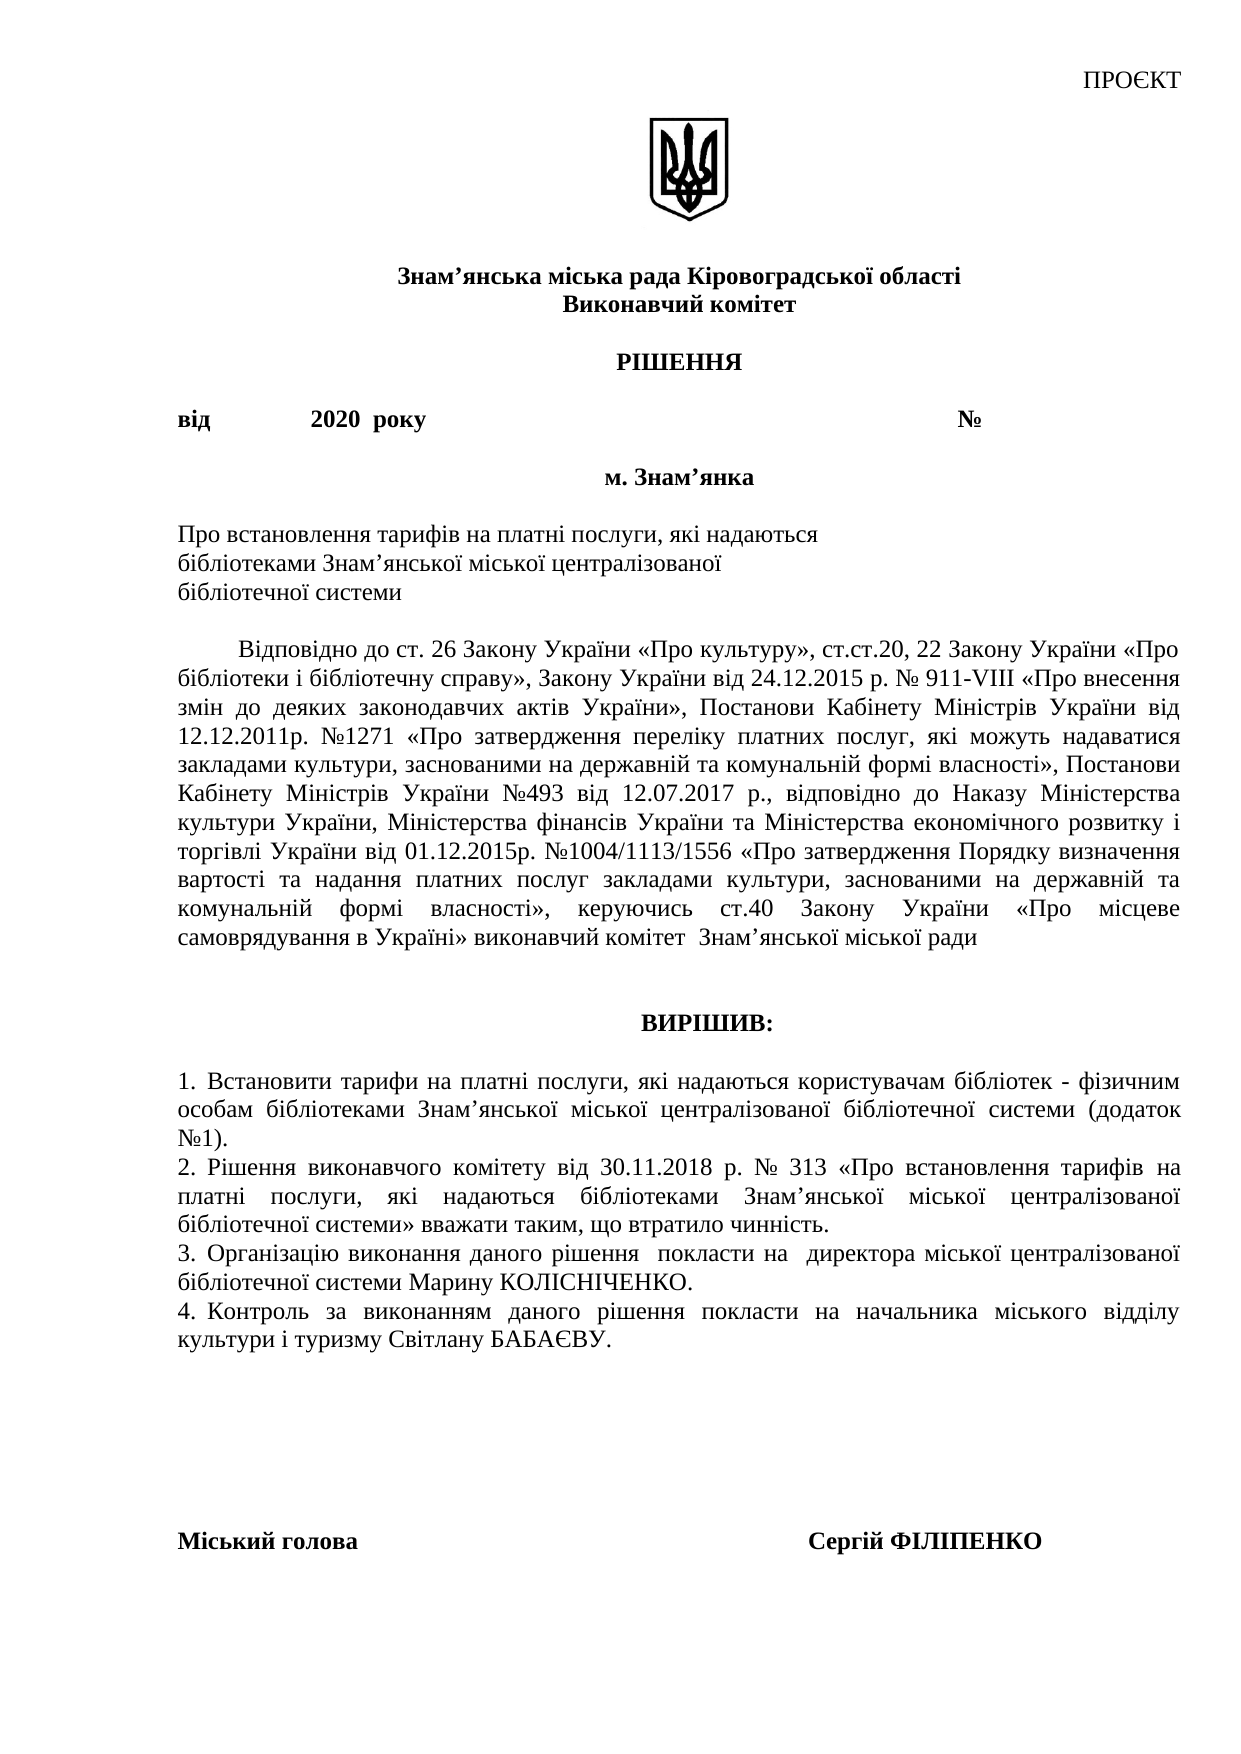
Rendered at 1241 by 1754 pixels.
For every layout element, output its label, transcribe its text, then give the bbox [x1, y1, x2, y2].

text Міський голова Сергій ФІЛІПЕНКО [177, 1526, 1181, 1554]
text Про встановлення тарифів на платні послуги, які надаються бібліотеками Знам’янської міської централізованої бібліотечної системи [177, 519, 828, 606]
text м. Знам’янка [177, 462, 1181, 491]
list Рішення виконавчого комітету від 30.11.2018 р. № 313 «Про встановлення тарифів на платні послуги, які надаються бібліотеками Знам’янської міської централізованої бібліотечної системи» вважати таким, що втратило чинність. [177, 1152, 1181, 1238]
picture [641, 110, 739, 232]
list Організацію виконання даного рішення покласти на директора міської централізованої бібліотечної системи Марину КОЛІСНІЧЕНКО. [177, 1238, 1181, 1296]
text ПРОЄКТ [177, 65, 1181, 94]
text ВИРІШИВ: [177, 1008, 1181, 1037]
subtitle Відповідно до ст. 26 Закону України «Про культуру», ст.ст.20, 22 Закону України «Про бібліотеки і бібліотечну справу», Закону України від 24.12.2015 р. № 911-VIII «Про внесення змін до деяких законодавчих актів України», Постанови Кабінету Міністрів України від 12.12.2011р. №1271 «Про затвердження переліку платних послуг, які можуть надаватися закладами культури, заснованими на державній та комунальній формі власності», Постанови Кабінету Міністрів України №493 від 12.07.2017 р., відповідно до Наказу Міністерства культури України, Міністерства фінансів України та Міністерства економічного розвитку і торгівлі України від 01.12.2015р. №1004/1113/1556 «Про затвердження Порядку визначення вартості та надання платних послуг закладами культури, заснованими на державній та комунальній формі власності», керуючись ст.40 Закону України «Про місцеве самоврядування в Україні» виконавчий комітет Знам’янської міської ради [177, 634, 1181, 951]
list Встановити тарифи на платні послуги, які надаються користувачам бібліотек - фізичним особам бібліотеками Знам’янської міської централізованої бібліотечної системи (додаток №1). [177, 1066, 1181, 1152]
text від 2020 року № [177, 404, 1181, 433]
text Знам’янська міська рада Кіровоградської області [177, 261, 1181, 289]
text Виконавчий комітет [177, 289, 1181, 318]
text РІШЕННЯ [177, 347, 1181, 376]
list Контроль за виконанням даного рішення покласти на начальника міського відділу культури і туризму Світлану БАБАЄВУ. [177, 1296, 1181, 1353]
